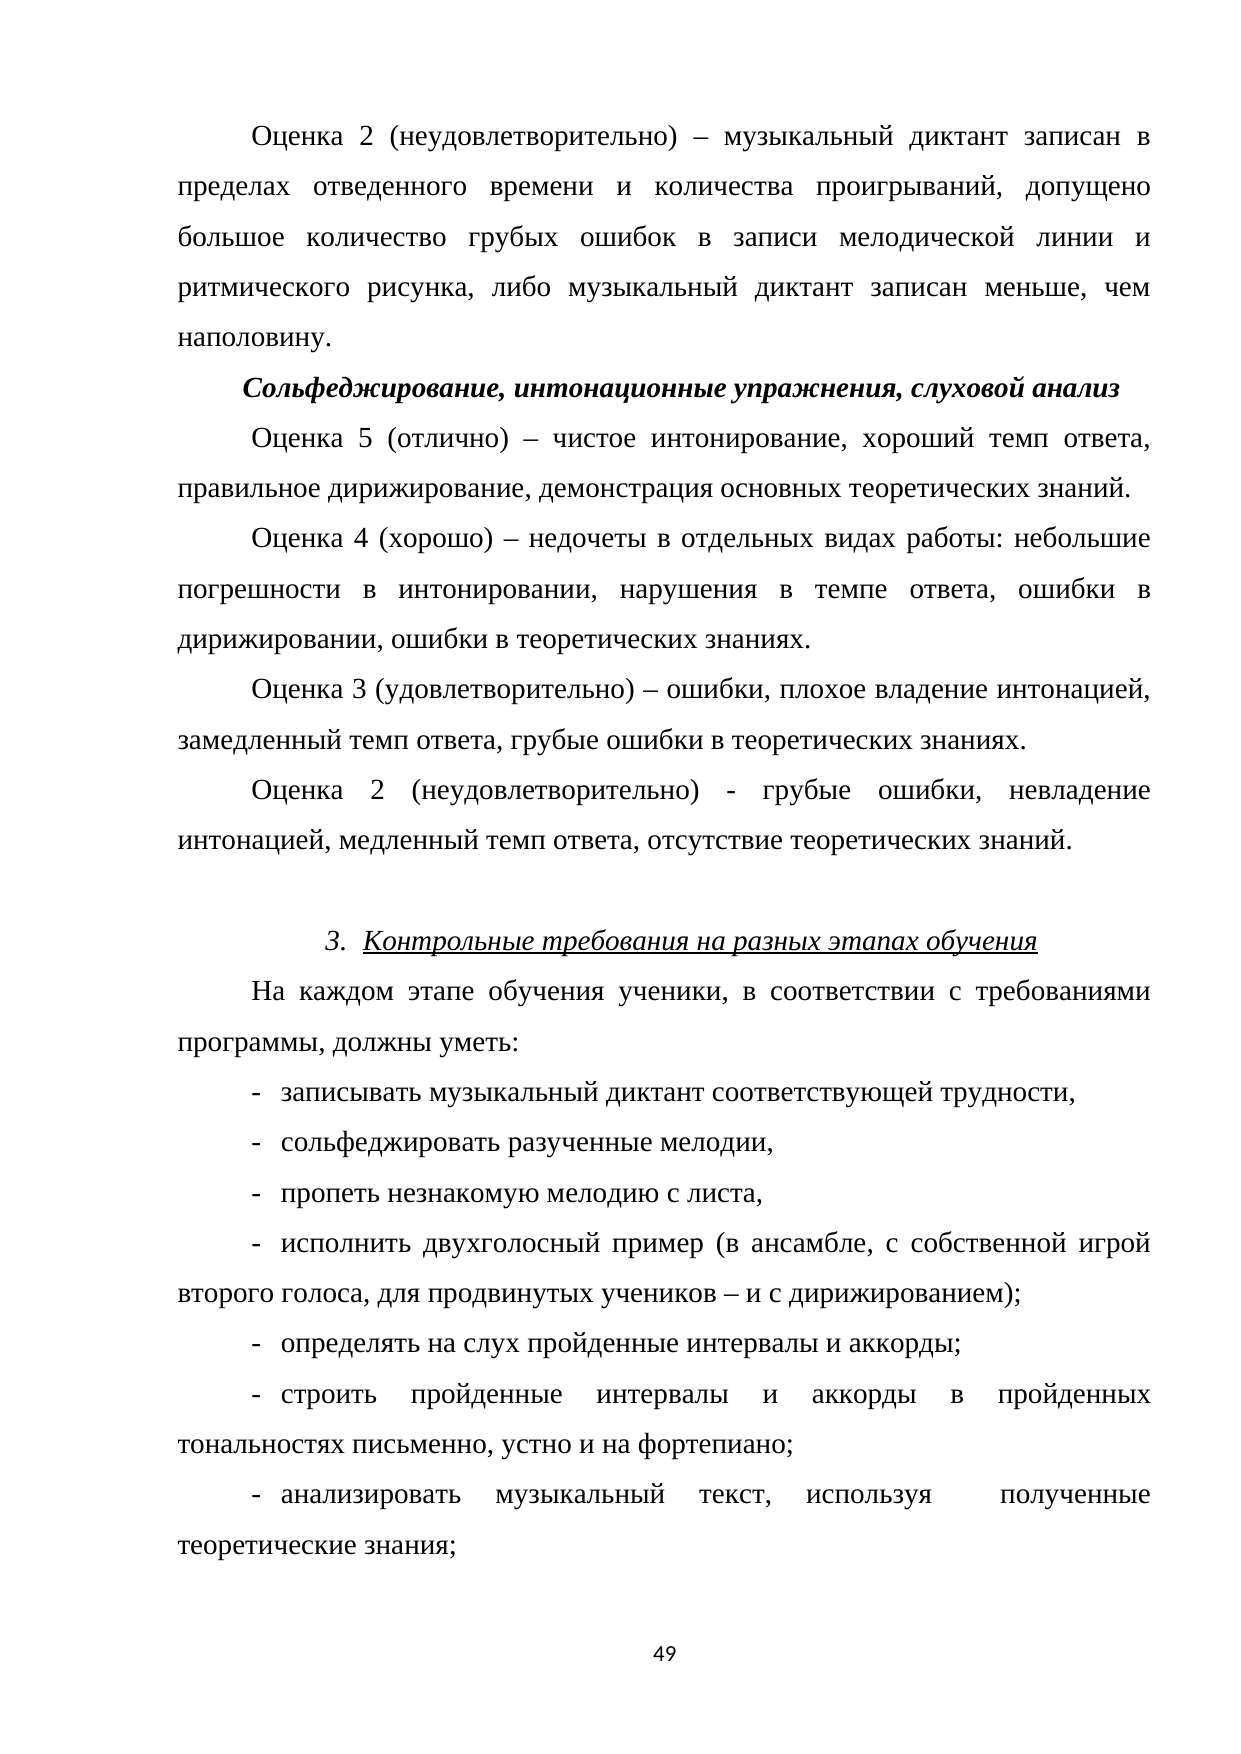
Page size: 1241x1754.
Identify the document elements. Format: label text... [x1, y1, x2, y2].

list исполнить двухголосный пример (в ансамбле, с собственной игрой второго голоса, для продвинутых учеников – и с дирижированием); [177, 1225, 1152, 1309]
list Сольфеджирование, интонационные упражнения, слуховой анализ [214, 370, 1152, 403]
list Оценка 2 (неудовлетворительно) - грубые ошибки, невладение интонацией, медленный темп ответа, отсутствие теоретических знаний. [177, 772, 1152, 856]
list Оценка 2 (неудовлетворительно) – музыкальный диктант записан в пределах отведенного времени и количества проигрываний, допущено большое количество грубых ошибок в записи мелодической линии и ритмического рисунка, либо музыкальный диктант записан меньше, чем наполовину. [177, 118, 1152, 353]
list записывать музыкальный диктант соответствующей трудности, [177, 1074, 1152, 1108]
list строить пройденные интервалы и аккорды в пройденных тональностях письменно, устно и на фортепиано; [177, 1376, 1152, 1460]
text На каждом этапе обучения ученики, в соответствии с требованиями программы, должны уметь: [177, 973, 1152, 1057]
list Оценка 3 (удовлетворительно) – ошибки, плохое владение интонацией, замедленный темп ответа, грубые ошибки в теоретических знаниях. [177, 672, 1152, 755]
list Оценка 4 (хорошо) – недочеты в отдельных видах работы: небольшие погрешности в интонировании, нарушения в темпе ответа, ошибки в дирижировании, ошибки в теоретических знаниях. [177, 521, 1152, 655]
list Контрольные требования на разных этапах обучения [214, 923, 1152, 957]
list Оценка 5 (отлично) – чистое интонирование, хороший темп ответа, правильное дирижирование, демонстрация основных теоретических знаний. [177, 420, 1152, 504]
list анализировать музыкальный текст, используя полученные теоретические знания; [177, 1477, 1152, 1560]
list сольфеджировать разученные мелодии, [177, 1124, 1152, 1158]
list определять на слух пройденные интервалы и аккорды; [177, 1326, 1152, 1359]
list пропеть незнакомую мелодию с листа, [177, 1175, 1152, 1208]
